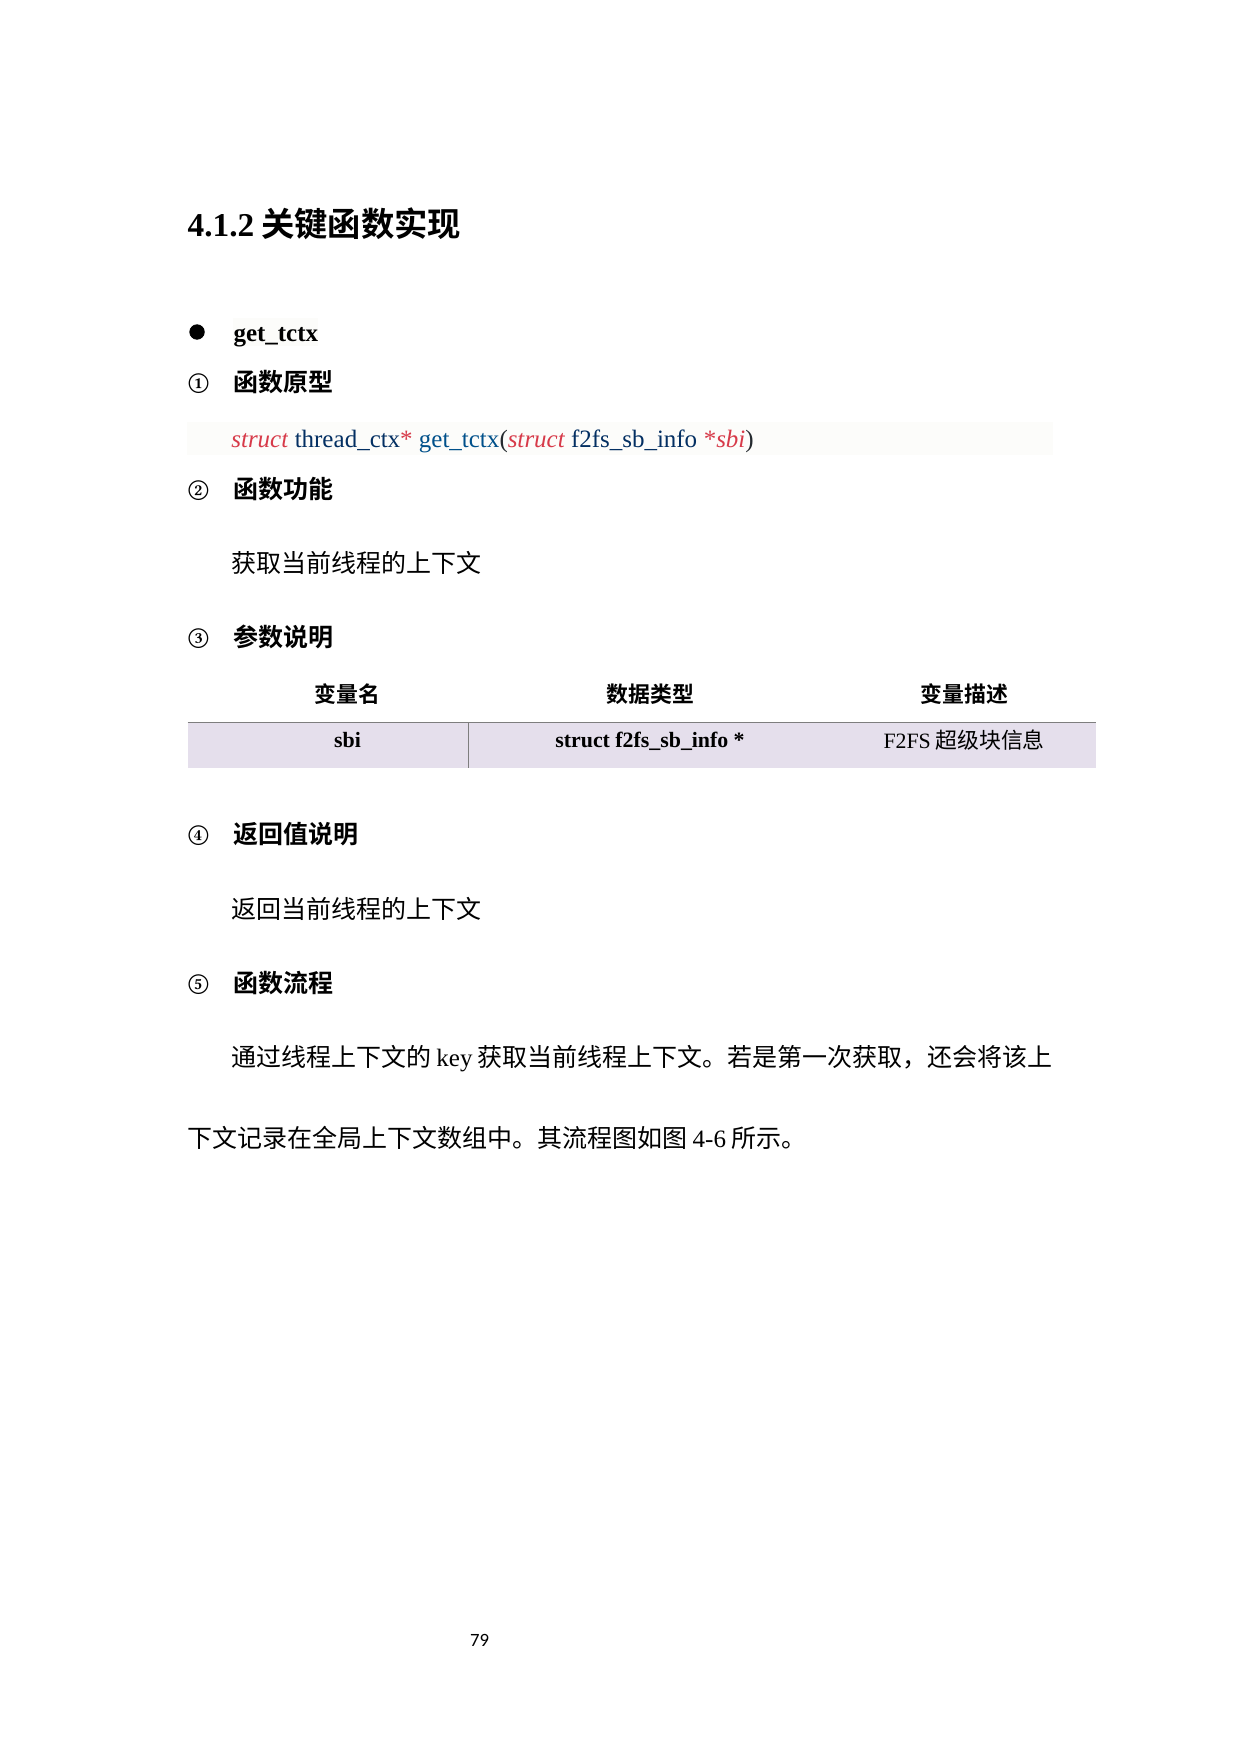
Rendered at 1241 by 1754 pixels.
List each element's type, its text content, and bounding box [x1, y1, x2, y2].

list 返回当前线程的上下文 [187, 875, 1053, 940]
table_cell struct f2fs_sb_info * [469, 723, 793, 768]
text 获取当前线程的上下文 [187, 529, 1053, 594]
list get_tctx [187, 316, 1053, 348]
subtitle 4.1.2关键函数实现 [187, 189, 1053, 254]
list 参数说明 [187, 603, 1053, 668]
table_header 数据类型 [468, 677, 793, 722]
table_cell sbi [188, 723, 468, 768]
list 函数流程 [187, 949, 1053, 1014]
table_header 变量名 [188, 677, 468, 722]
table_header 变量描述 [793, 677, 1096, 722]
text 通过线程上下文的key获取当前线程上下文。若是第一次获取，还会将该上下文记录在全局上下文数组中。其流程图如图4-6所示。 [187, 1023, 1053, 1169]
list 返回值说明 [187, 801, 1053, 866]
list 函数原型 [187, 348, 1053, 413]
table_cell f2fs超级块信息 [793, 723, 1096, 768]
list 函数功能 [187, 455, 1053, 520]
text struct thread_ctx* get_tctx(struct f2fs_sb_info *sbi) [187, 422, 1053, 455]
